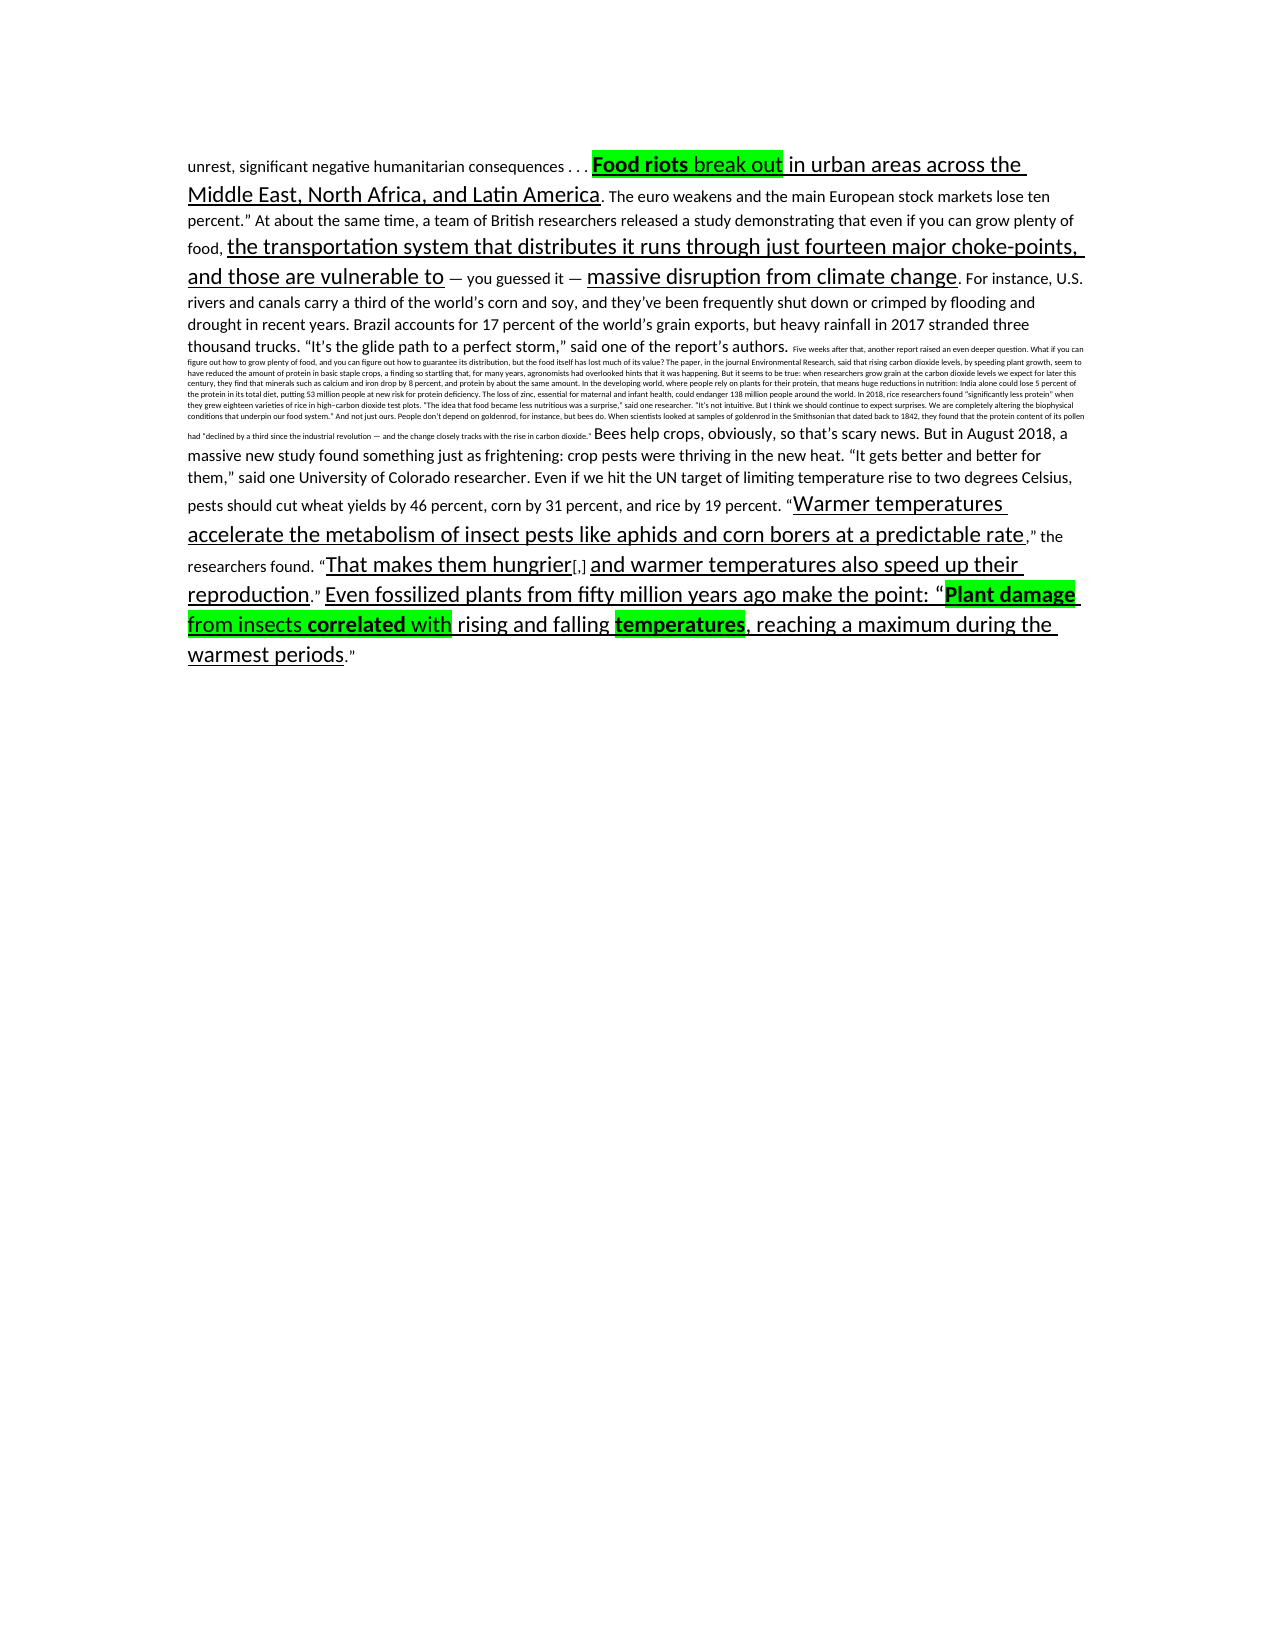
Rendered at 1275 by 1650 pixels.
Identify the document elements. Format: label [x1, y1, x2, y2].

text [187, 150, 1087, 669]
